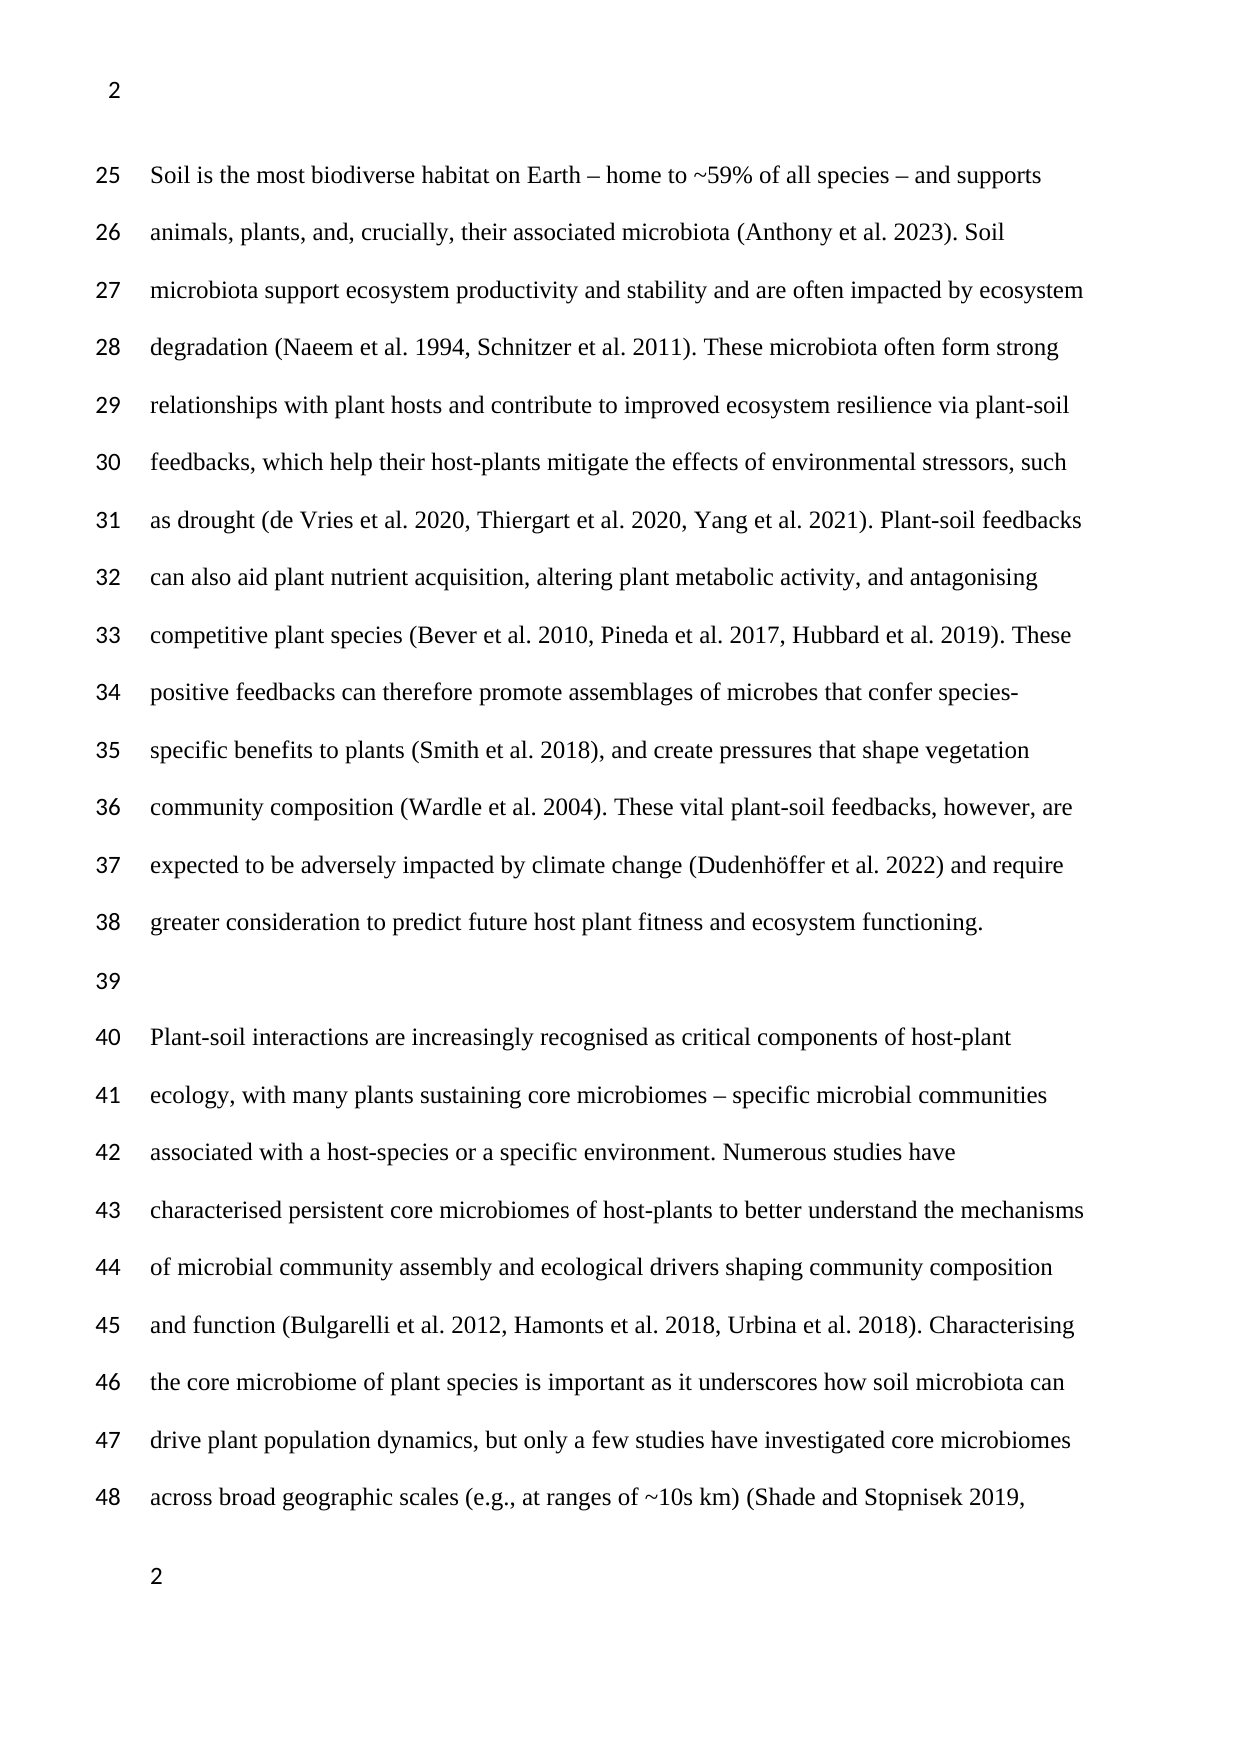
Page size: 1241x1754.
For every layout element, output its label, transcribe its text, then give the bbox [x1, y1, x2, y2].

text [150, 1022, 1090, 1511]
text Soil is the most biodiverse habitat on Earth – home to ~59% of all species – and supports animals, plants, and, crucially, their associated microbiota (Anthony et al. 2023). Soil microbiota support ecosystem productivity and stability and are often impacted by ecosystem degradation (Naeem et al. 1994, Schnitzer et al. 2011). These microbiota often form strong relationships with plant hosts and contribute to improved ecosystem resilience via plant-soil feedbacks, which help their host-plants mitigate the effects of environmental stressors, such as drought (de Vries et al. 2020, Thiergart et al. 2020, Yang et al. 2021). Plant-soil feedbacks can also aid plant nutrient acquisition, altering plant metabolic activity, and antagonising competitive plant species (Bever et al. 2010, Pineda et al. 2017, Hubbard et al. 2019). These positive feedbacks can therefore promote assemblages of microbes that confer species-specific benefits to plants (Smith et al. 2018), and create pressures that shape vegetation community composition (Wardle et al. 2004). These vital plant-soil feedbacks, however, are expected to be adversely impacted by climate change (Dudenhöffer et al. 2022) and require greater consideration to predict future host plant fitness and ecosystem functioning. [150, 160, 1090, 936]
